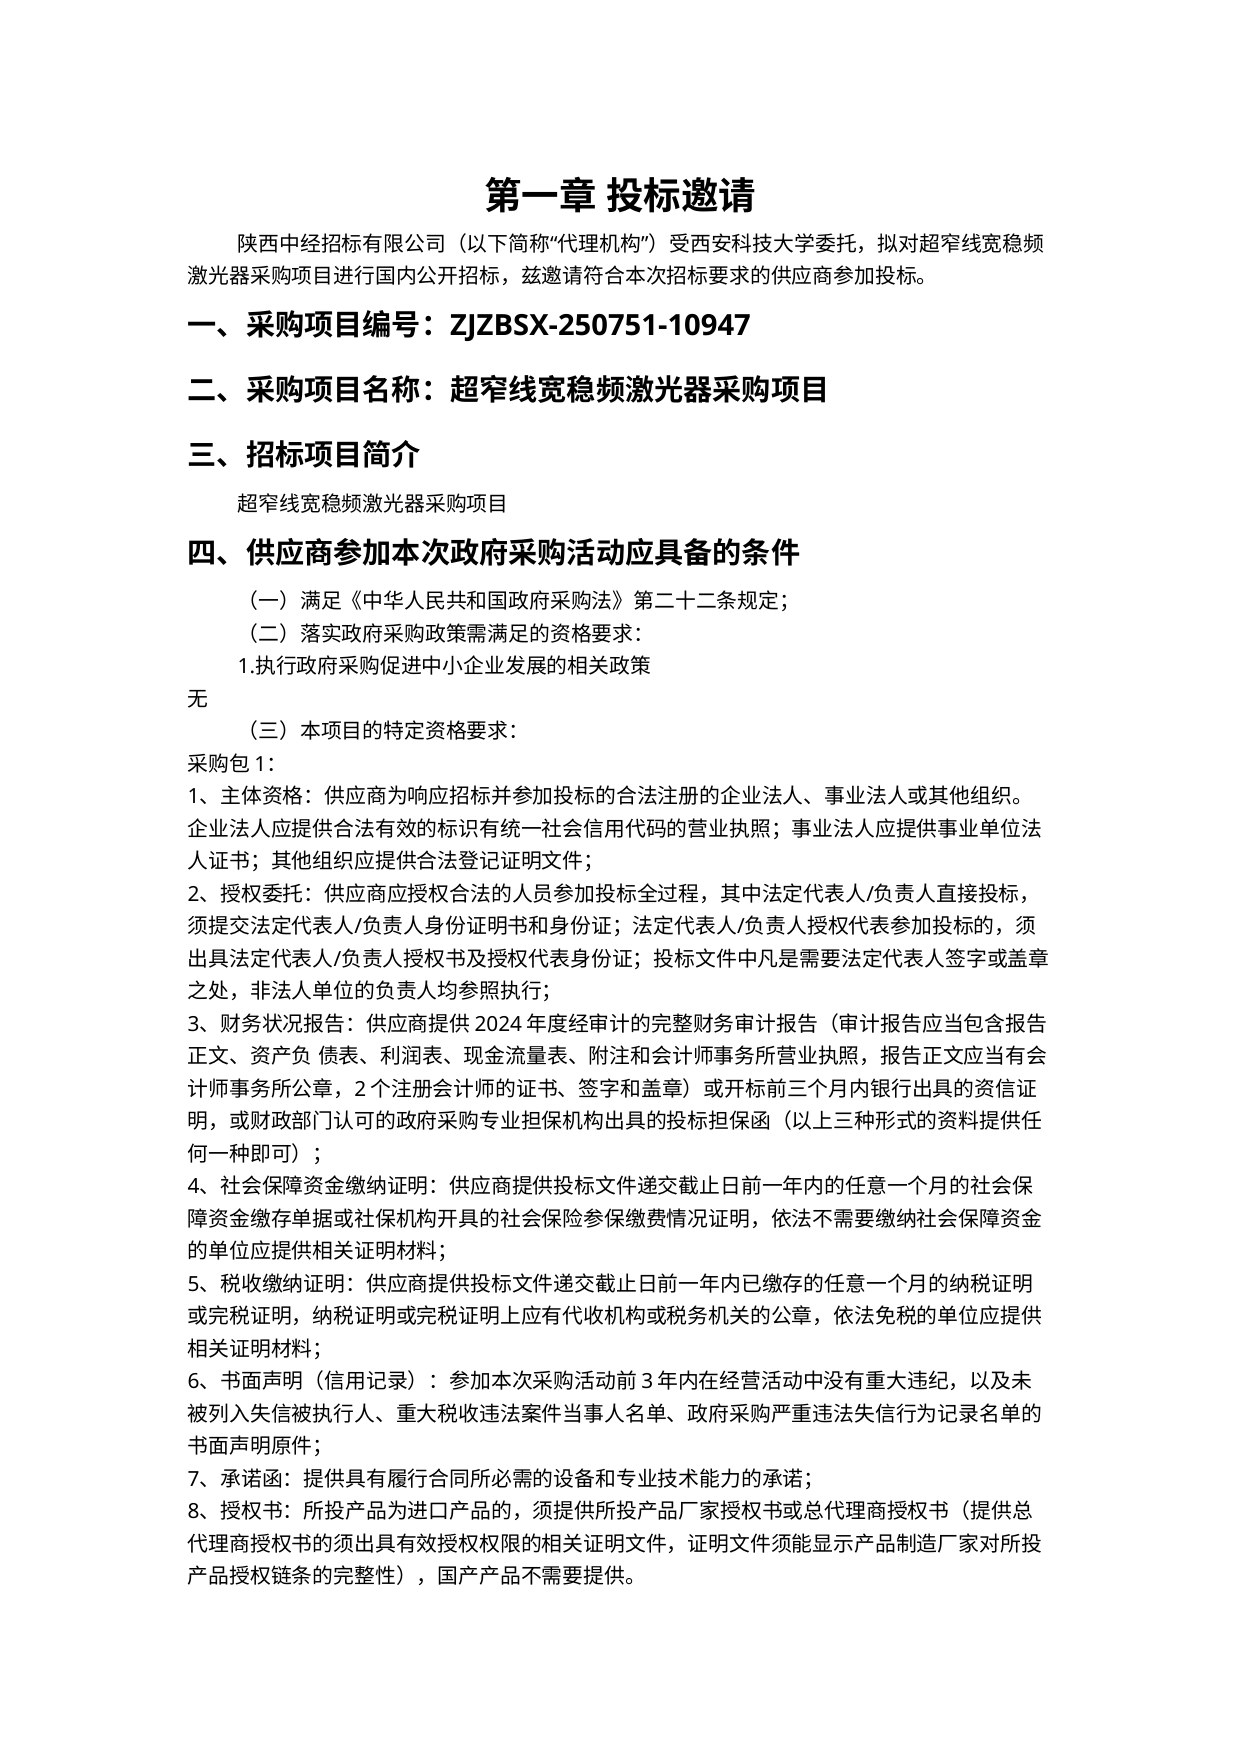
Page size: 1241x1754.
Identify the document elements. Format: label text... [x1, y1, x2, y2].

text 第一章 投标邀请 [187, 162, 1053, 227]
text 7、承诺函：提供具有履行合同所必需的设备和专业技术能力的承诺； [187, 1462, 1053, 1494]
text 二、采购项目名称：超窄线宽稳频激光器采购项目 [187, 357, 1053, 422]
text （二）落实政府采购政策需满足的资格要求： [187, 617, 1053, 649]
text 四、供应商参加本次政府采购活动应具备的条件 [187, 519, 1053, 584]
text 超窄线宽稳频激光器采购项目 [187, 487, 1053, 519]
text 无 [187, 682, 1053, 714]
text （一）满足《中华人民共和国政府采购法》第二十二条规定； [187, 584, 1053, 617]
text 一、采购项目编号：ZJZBSX-250751-10947 [187, 292, 1053, 357]
text 4、社会保障资金缴纳证明：供应商提供投标文件递交截止日前一年内的任意一个月的社会保障资金缴存单据或社保机构开具的社会保险参保缴费情况证明，依法不需要缴纳社会保障资金的单位应提供相关证明材料； [187, 1169, 1053, 1267]
text 1.执行政府采购促进中小企业发展的相关政策 [187, 649, 1053, 682]
text 3、财务状况报告：供应商提供2024年度经审计的完整财务审计报告（审计报告应当包含报告正文、资产负 债表、利润表、现金流量表、附注和会计师事务所营业执照，报告正文应当有会计师事务所公章，2个注册会计师的证书、签字和盖章）或开标前三个月内银行出具的资信证明，或财政部门认可的政府采购专业担保机构出具的投标担保函（以上三种形式的资料提供任何一种即可）； [187, 1007, 1053, 1169]
text 1、主体资格：供应商为响应招标并参加投标的合法注册的企业法人、事业法人或其他组织。企业法人应提供合法有效的标识有统一社会信用代码的营业执照；事业法人应提供事业单位法人证书；其他组织应提供合法登记证明文件； [187, 779, 1053, 877]
text 三、招标项目简介 [187, 422, 1053, 487]
text 8、授权书：所投产品为进口产品的，须提供所投产品厂家授权书或总代理商授权书（提供总代理商授权书的须出具有效授权权限的相关证明文件，证明文件须能显示产品制造厂家对所投产品授权链条的完整性），国产产品不需要提供。 [187, 1494, 1053, 1592]
text 6、书面声明（信用记录）：参加本次采购活动前3年内在经营活动中没有重大违纪，以及未被列入失信被执行人、重大税收违法案件当事人名单、政府采购严重违法失信行为记录名单的书面声明原件； [187, 1364, 1053, 1462]
text 5、税收缴纳证明：供应商提供投标文件递交截止日前一年内已缴存的任意一个月的纳税证明或完税证明，纳税证明或完税证明上应有代收机构或税务机关的公章，依法免税的单位应提供相关证明材料； [187, 1267, 1053, 1364]
text （三）本项目的特定资格要求： [187, 714, 1053, 747]
text 陕西中经招标有限公司（以下简称“代理机构”）受西安科技大学委托，拟对超窄线宽稳频激光器采购项目进行国内公开招标，兹邀请符合本次招标要求的供应商参加投标。 [187, 227, 1053, 292]
text 采购包1： [187, 747, 1053, 779]
text 2、授权委托：供应商应授权合法的人员参加投标全过程，其中法定代表人/负责人直接投标，须提交法定代表人/负责人身份证明书和身份证；法定代表人/负责人授权代表参加投标的，须出具法定代表人/负责人授权书及授权代表身份证；投标文件中凡是需要法定代表人签字或盖章之处，非法人单位的负责人均参照执行； [187, 877, 1053, 1007]
